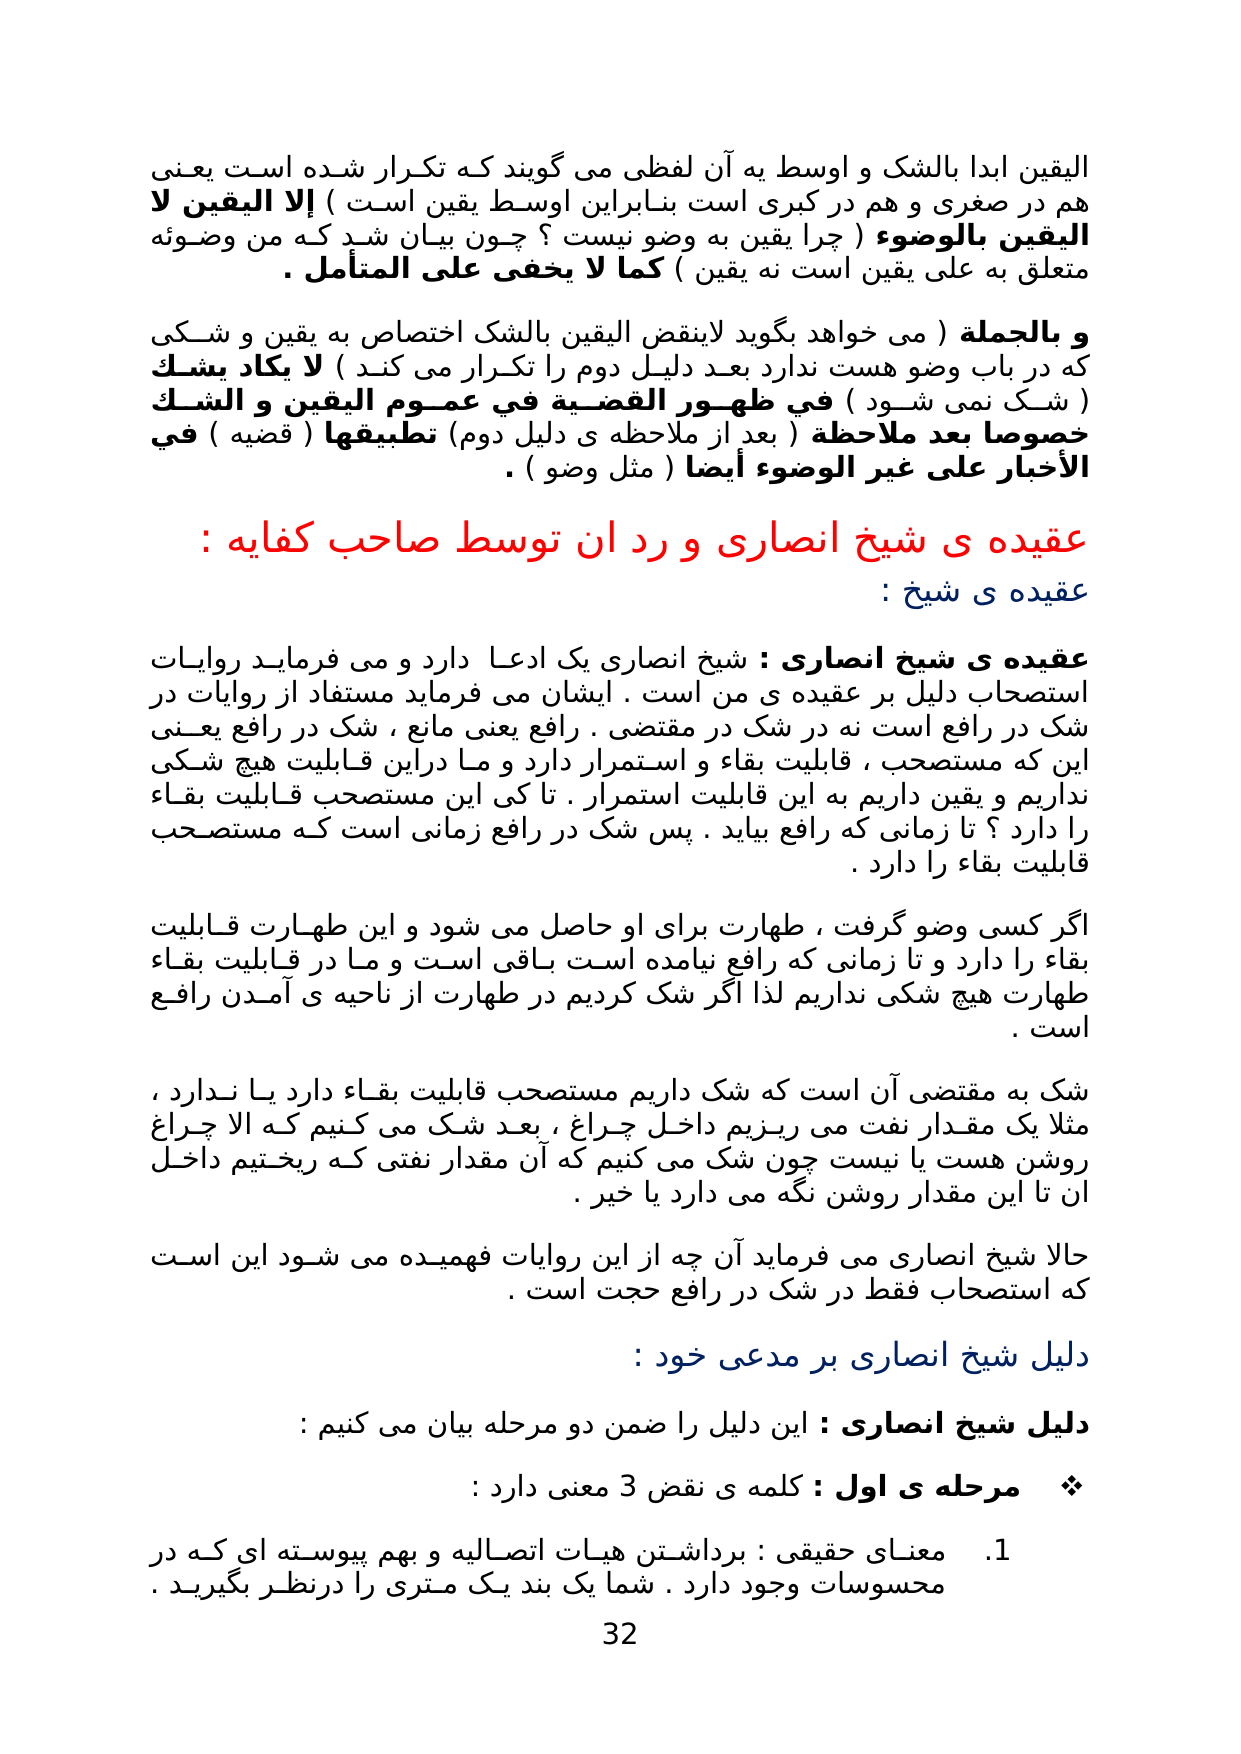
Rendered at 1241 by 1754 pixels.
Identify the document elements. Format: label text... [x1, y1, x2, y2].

text و بالجملة ( می خواهد بگوید لاینقض الیقین بالشک اختصاص به یقین و شکی که در باب وضو هست ندارد بعد دلیل دوم را تکرار می کند ) لا يكاد يشك ( شک نمی شود ) في ظهور القضية في عموم اليقين و الشك خصوصا بعد ملاحظة ( بعد از ملاحظه ی دلیل دوم) تطبيقها ( قضیه ) في الأخبار على غير الوضوء أيضا ( مثل وضو ) . [150, 315, 1090, 485]
text اگر کسی وضو گرفت ، طهارت برای او حاصل می شود و این طهارت قابلیت بقاء را دارد و تا زمانی که رافع نیامده است باقی است و ما در قابلیت بقاء طهارت هیچ شکی نداریم لذا اگر شک کردیم در طهارت از ناحیه ی آمدن رافع است . [150, 908, 1090, 1044]
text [150, 150, 1090, 286]
list مرحله ی اول : کلمه ی نقض 3 معنی دارد : [150, 1470, 1059, 1504]
text عقیده ی شیخ انصاری : شیخ انصاری یک ادعا دارد و می فرماید روایات استصحاب دلیل بر عقیده ی من است . ایشان می فرماید مستفاد از روایات در شک در رافع است نه در شک در مقتضی . رافع یعنی مانع ، شک در رافع یعنی این که مستصحب ، قابلیت بقاء و استمرار دارد و ما دراین قابلیت هیچ شکی نداریم و یقین داریم به این قابلیت استمرار . تا کی این مستصحب قابلیت بقاء را دارد ؟ تا زمانی که رافع بیاید . پس شک در رافع زمانی است که مستصحب قابلیت بقاء را دارد . [150, 642, 1090, 879]
text حالا شیخ انصاری می فرماید آن چه از این روایات فهمیده می شود این است که استصحاب فقط در شک در رافع حجت است . [150, 1238, 1090, 1306]
subtitle دلیل شیخ انصاری بر مدعی خود : [150, 1336, 1090, 1374]
text دلیل شیخ انصاری : این دلیل را ضمن دو مرحله بیان می کنیم : [150, 1407, 1090, 1441]
subtitle عقیده ی شیخ انصاری و رد ان توسط صاحب کفایه : [150, 514, 1090, 562]
text شک به مقتضی آن است که شک داریم مستصحب قابلیت بقاء دارد یا ندارد ، مثلا یک مقدار نفت می ریزیم داخل چراغ ، بعد شک می کنیم که الا چراغ روشن هست یا نیست چون شک می کنیم که آن مقدار نفتی که ریختیم داخل ان تا این مقدار روشن نگه می دارد یا خیر . [150, 1073, 1090, 1209]
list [150, 1533, 984, 1601]
subtitle عقیده ی شیخ : [150, 571, 1090, 609]
